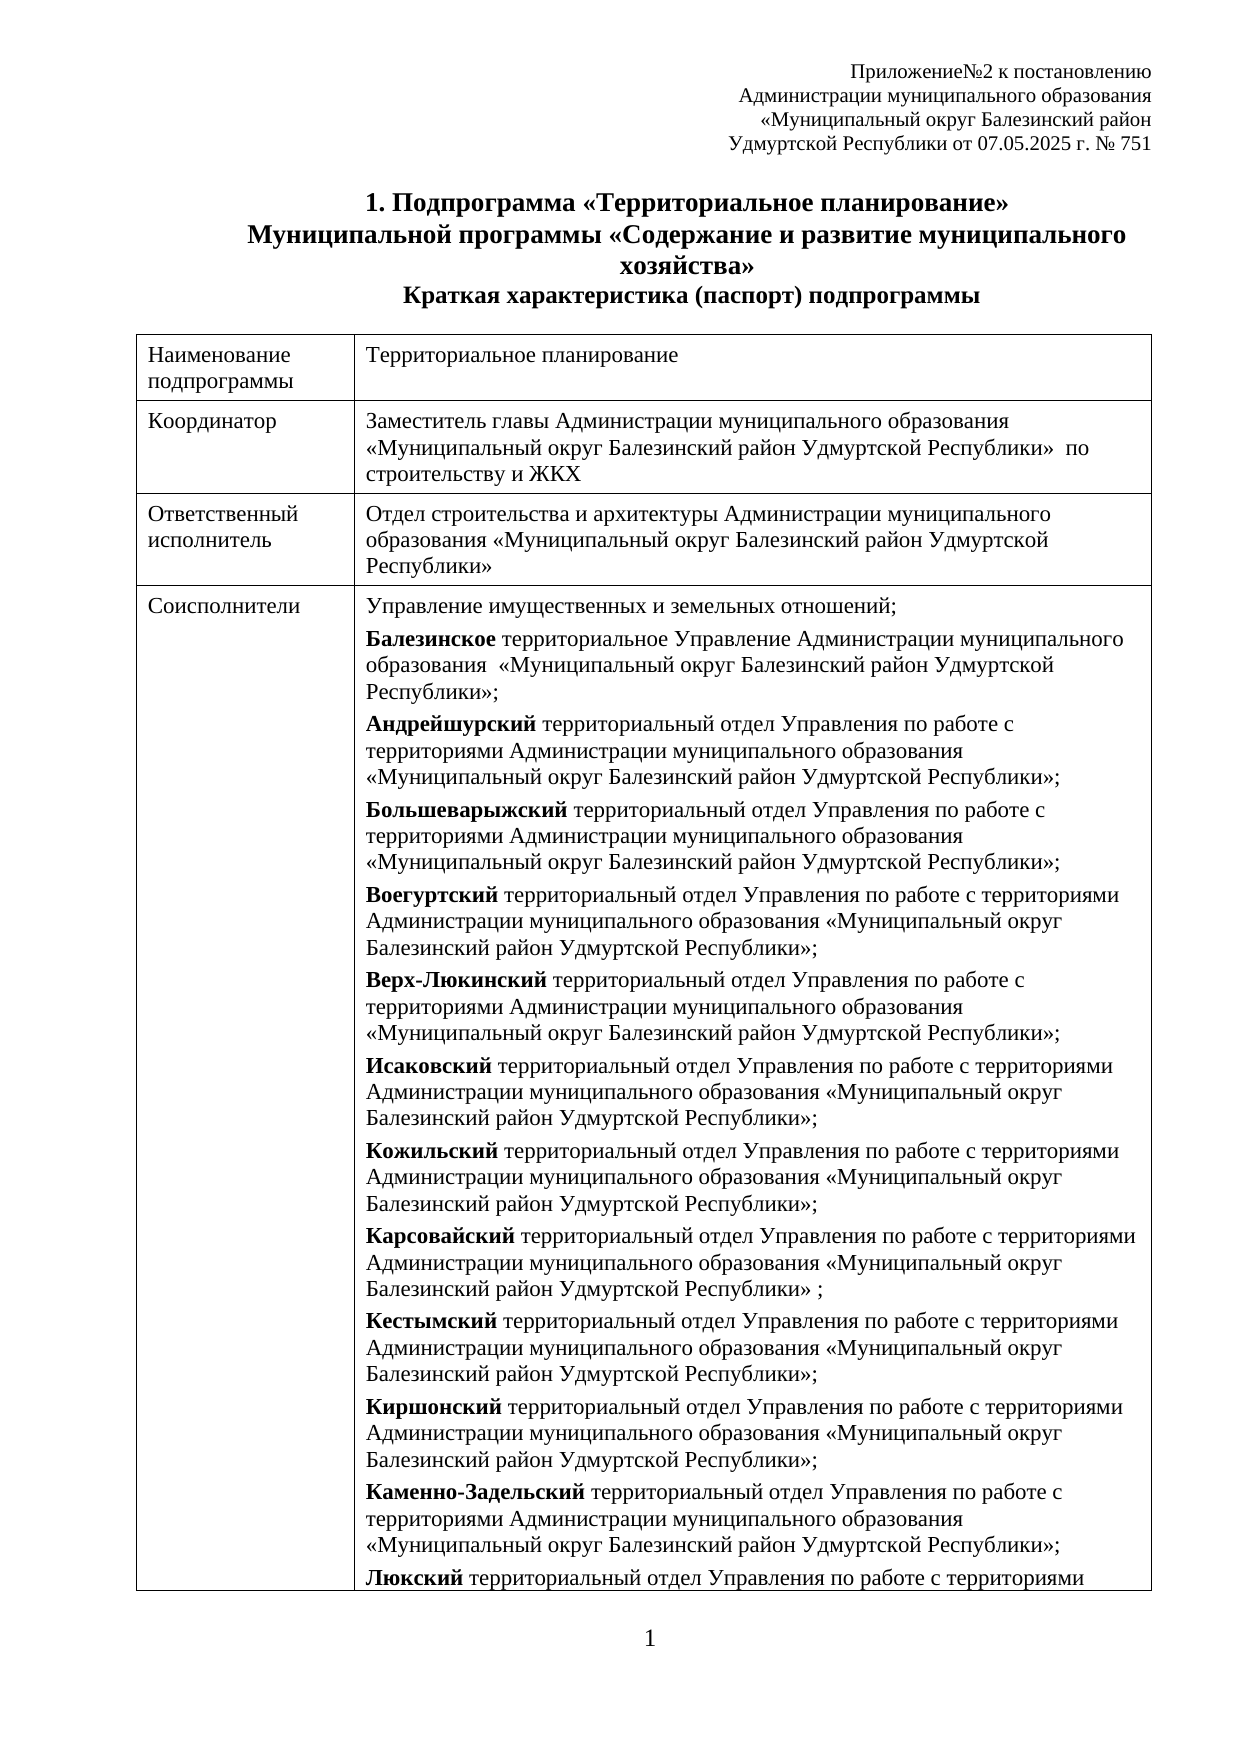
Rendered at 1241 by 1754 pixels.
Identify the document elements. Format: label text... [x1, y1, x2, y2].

text Краткая характеристика (паспорт) подпрограммы [223, 280, 1160, 309]
table_cell Соисполнители [137, 586, 354, 1590]
text Приложение№2 к постановлению [148, 59, 1152, 83]
text Удмуртской Республики от 07.05.2025 г. № 751 [148, 131, 1152, 155]
table_cell Ответственный исполнитель [137, 494, 354, 585]
text Администрации муниципального образования [148, 83, 1152, 107]
table_cell Заместитель главы Администрации муниципального образования «Муниципальный округ Балезинский район Удмуртской Республики» по строительству и ЖКХ [355, 401, 1151, 493]
text 1. Подпрограмма «Территориальное планирование» [223, 187, 1152, 218]
text «Муниципальный округ Балезинский район [148, 107, 1152, 131]
table_cell Отдел строительства и архитектуры Администрации муниципального образования «Муниципальный округ Балезинский район Удмуртской Республики» [355, 494, 1151, 585]
table_header Территориальное планирование [355, 335, 1151, 400]
table_cell Координатор [137, 401, 354, 493]
text Муниципальной программы «Содержание и развитие муниципального хозяйства» [223, 218, 1152, 280]
table_header Наименование подпрограммы [137, 335, 354, 400]
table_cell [355, 586, 1151, 1590]
